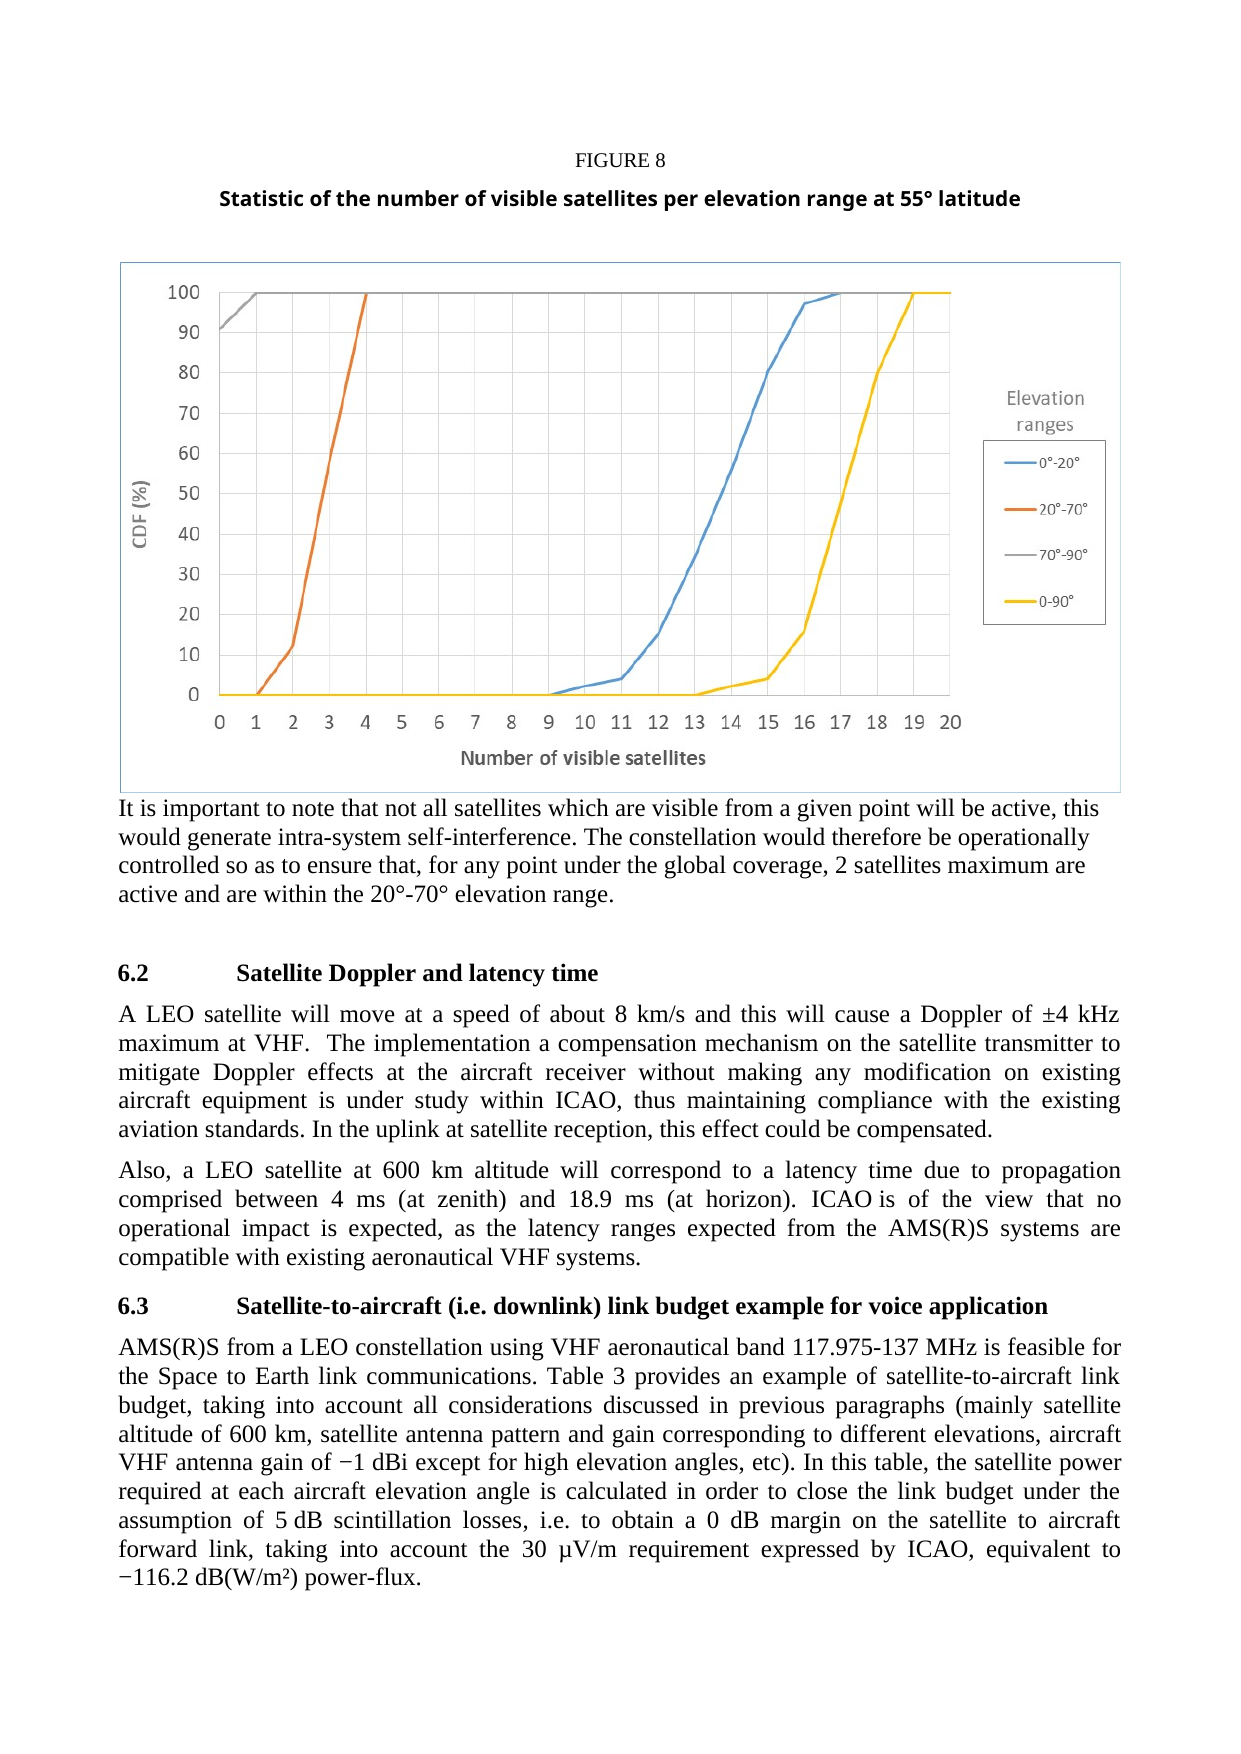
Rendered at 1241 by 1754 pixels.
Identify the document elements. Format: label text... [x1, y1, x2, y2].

picture [119, 262, 1121, 793]
text It is important to note that not all satellites which are visible from a given point will be active, this would generate intra-system self-interference. The constellation would therefore be operationally controlled so as to ensure that, for any point under the global coverage, 2 satellites maximum are active and are within the 20°-70° elevation range. [118, 793, 1122, 908]
title Statistic of the number of visible satellites per elevation range at 55° latitude [118, 184, 1122, 213]
text A LEO satellite will move at a speed of about 8 km/s and this will cause a Doppler of ±4 kHz maximum at VHF. The implementation a compensation mechanism on the satellite transmitter to mitigate Doppler effects at the aircraft receiver without making any modification on existing aircraft equipment is under study within ICAO, thus maintaining compliance with the existing aviation standards. In the uplink at satellite reception, this effect could be compensated. [118, 999, 1122, 1143]
text Also, a LEO satellite at 600 km altitude will correspond to a latency time due to propagation comprised between 4 ms (at zenith) and 18.9 ms (at horizon). ICAO is of the view that no operational impact is expected, as the latency ranges expected from the AMS(R)S systems are compatible with existing aeronautical VHF systems. [118, 1155, 1122, 1270]
subtitle Satellite-to-aircraft (i.e. downlink) link budget example for voice application [117, 1291, 1122, 1320]
subtitle Satellite Doppler and latency time [117, 958, 1122, 987]
text AMS(R)S from a LEO constellation using VHF aeronautical band 117.975-137 MHz is feasible for the Space to Earth link communications. Table 3 provides an example of satellite-to-aircraft link budget, taking into account all considerations discussed in previous paragraphs (mainly satellite altitude of 600 km, satellite antenna pattern and gain corresponding to different elevations, aircraft VHF antenna gain of −1 dBi except for high elevation angles, etc). In this table, the satellite power required at each aircraft elevation angle is calculated in order to close the link budget under the assumption of 5 dB scintillation losses, i.e. to obtain a 0 dB margin on the satellite to aircraft forward link, taking into account the 30 µV/m requirement expressed by ICAO, equivalent to −116.2 dB(W/m²) power-flux. [118, 1332, 1122, 1591]
text Figure 8 [118, 148, 1122, 172]
